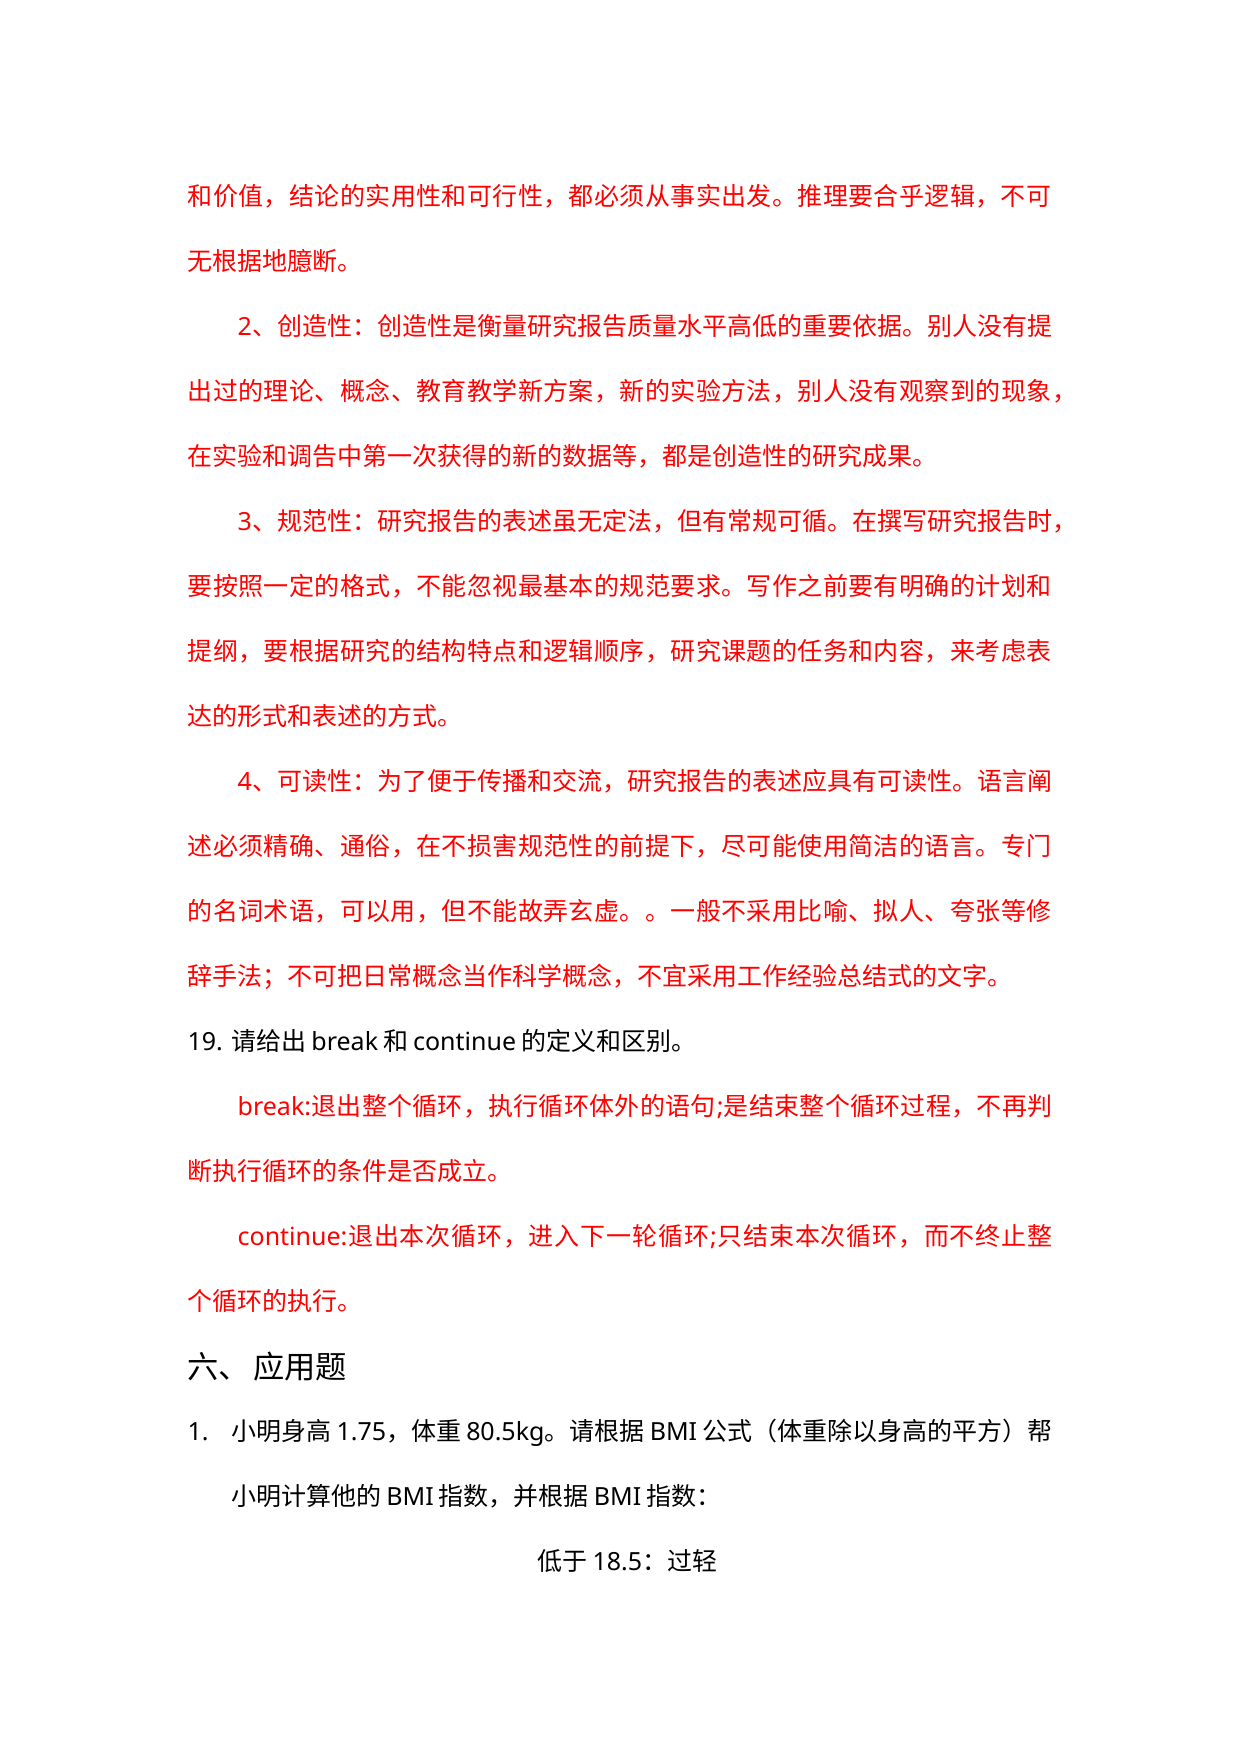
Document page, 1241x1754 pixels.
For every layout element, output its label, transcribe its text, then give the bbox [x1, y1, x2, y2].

list 应用题 [187, 1332, 1053, 1397]
text 2、创造性：创造性是衡量研究报告质量水平高低的重要依据。别人没有提出过的理论、概念、教育教学新方案，新的实验方法，别人没有观察到的现象，在实验和调告中第一次获得的新的数据等，都是创造性的研究成果。 [187, 292, 1053, 487]
list 低于18.5：过轻 [537, 1527, 1053, 1592]
text break:退出整个循环，执行循环体外的语句;是结束整个循环过程，不再判断执行循环的条件是否成立。 [187, 1072, 1053, 1202]
list 小明身高1.75，体重80.5kg。请根据BMI公式（体重除以身高的平方）帮小明计算他的BMI指数，并根据BMI指数： [187, 1397, 1053, 1527]
text 4、可读性：为了便于传播和交流，研究报告的表述应具有可读性。语言阐述必须精确、通俗，在不损害规范性的前提下，尽可能使用简洁的语言。专门的名词术语，可以用，但不能故弄玄虚。。一般不采用比喻、拟人、夸张等修辞手法；不可把日常概念当作科学概念，不宜采用工作经验总结式的文字。 [187, 747, 1053, 1007]
text 3、规范性：研究报告的表述虽无定法，但有常规可循。在撰写研究报告时，要按照一定的格式，不能忽视最基本的规范要求。写作之前要有明确的计划和提纲，要根据研究的结构特点和逻辑顺序，研究课题的任务和内容，来考虑表达的形式和表述的方式。 [187, 487, 1053, 747]
text continue:退出本次循环，进入下一轮循环;只结束本次循环，而不终止整个循环的执行。 [187, 1202, 1053, 1332]
list 请给出break和continue的定义和区别。 [187, 1007, 1053, 1072]
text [187, 162, 1053, 292]
